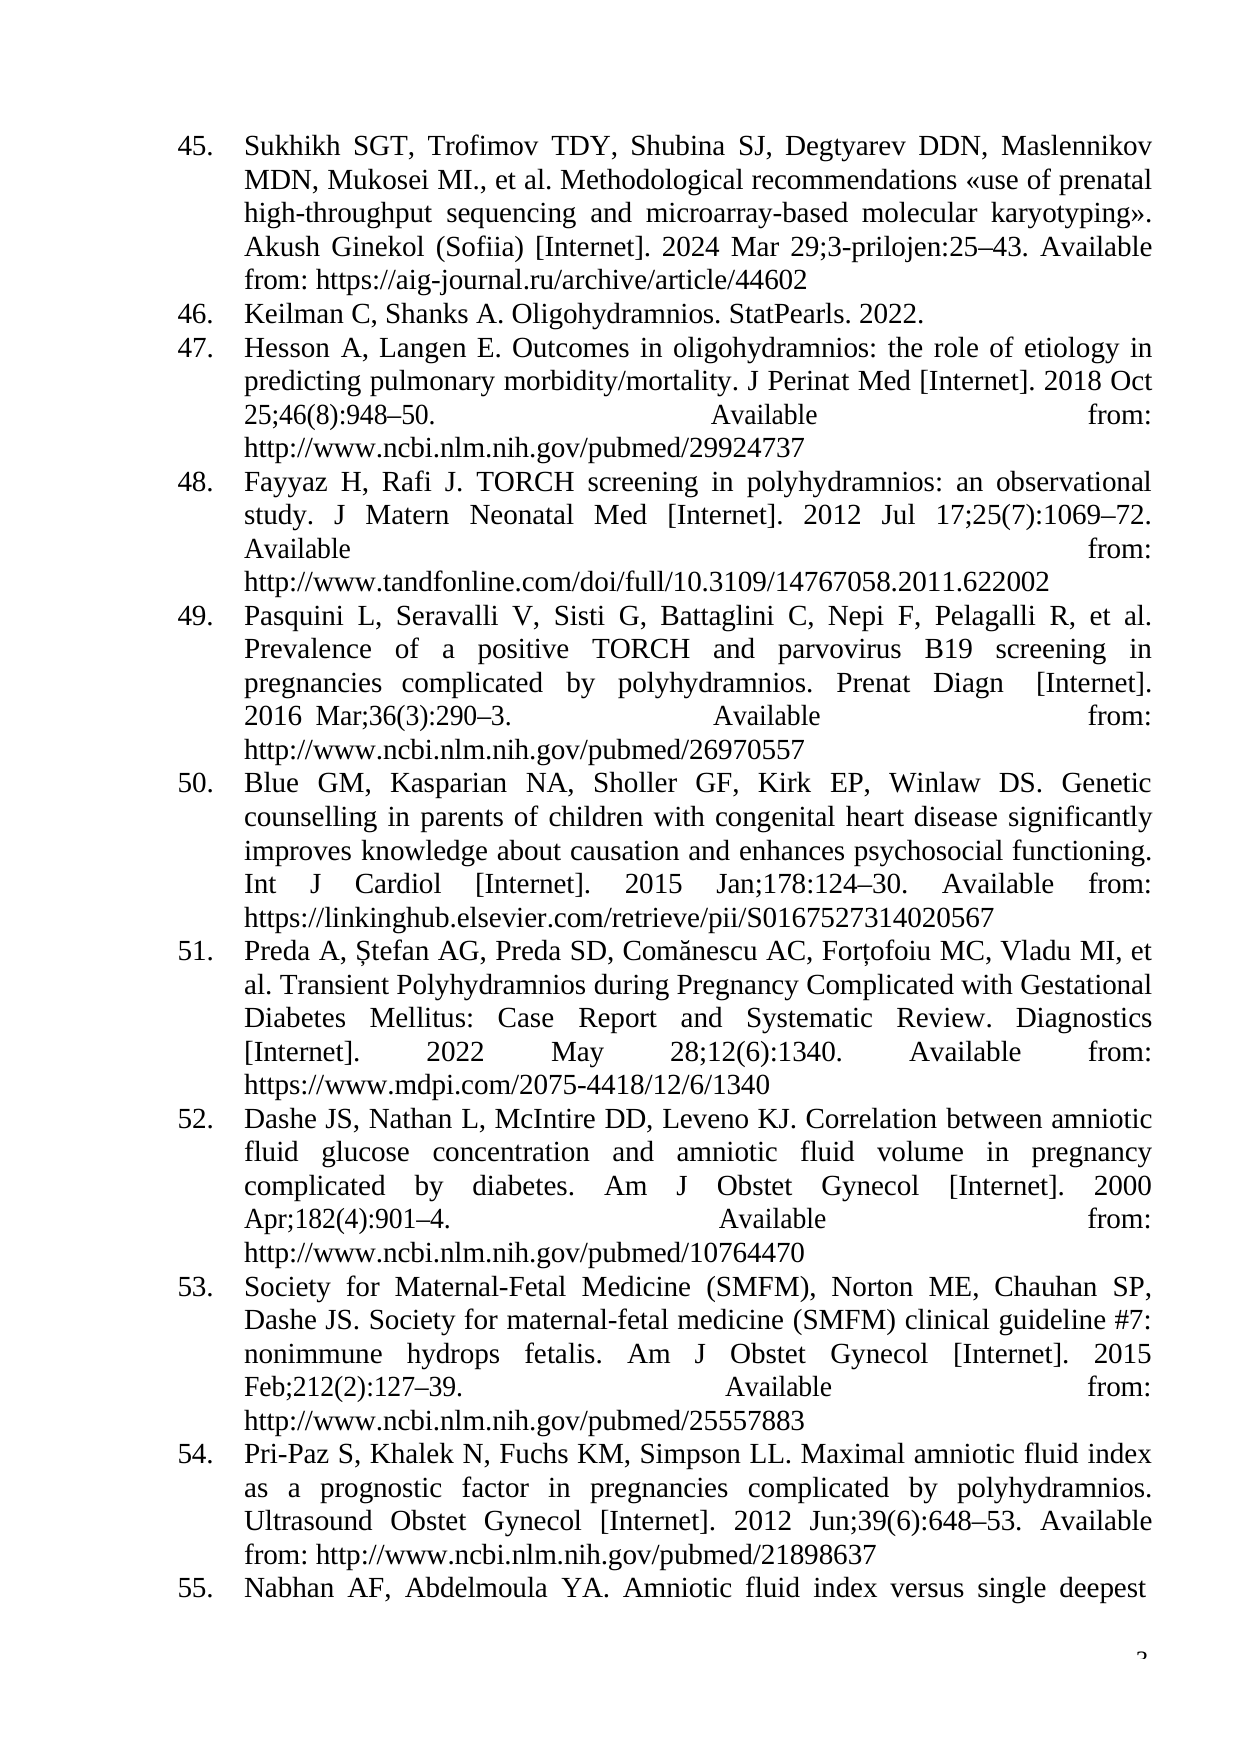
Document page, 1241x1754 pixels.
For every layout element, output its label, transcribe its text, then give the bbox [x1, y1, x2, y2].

list Pasquini L, Seravalli V, Sisti G, Battaglini C, Nepi F, Pelagalli R, et al. Prevalence of a positive TORCH and parvovirus B19 screening in pregnancies complicated by polyhydramnios. Prenat Diagn [Internet]. 2016 Mar;36(3):290–3. Available from: http://www.ncbi.nlm.nih.gov/pubmed/26970557 [177, 598, 1152, 766]
list Society for Maternal-Fetal Medicine (SMFM), Norton ME, Chauhan SP, Dashe JS. Society for maternal-fetal medicine (SMFM) clinical guideline #7: nonimmune hydrops fetalis. Am J Obstet Gynecol [Internet]. 2015 Feb;212(2):127–39. Available from: http://www.ncbi.nlm.nih.gov/pubmed/25557883 [177, 1269, 1152, 1436]
list Dashe JS, Nathan L, McIntire DD, Leveno KJ. Correlation between amniotic fluid glucose concentration and amniotic fluid volume in pregnancy complicated by diabetes. Am J Obstet Gynecol [Internet]. 2000 Apr;182(4):901–4. Available from: http://www.ncbi.nlm.nih.gov/pubmed/10764470 [177, 1101, 1152, 1269]
list Pri-Paz S, Khalek N, Fuchs KM, Simpson LL. Maximal amniotic fluid index as a prognostic factor in pregnancies complicated by polyhydramnios. Ultrasound Obstet Gynecol [Internet]. 2012 Jun;39(6):648–53. Available from: http://www.ncbi.nlm.nih.gov/pubmed/21898637 [177, 1436, 1152, 1571]
list Nabhan AF, Abdelmoula YA. Amniotic fluid index versus single deepest [177, 1571, 1163, 1604]
list Keilman С, Shanks А. Oligohydramnios. StatPearls. 2022. [177, 296, 1163, 330]
list Hesson A, Langen E. Outcomes in oligohydramnios: the role of etiology in predicting pulmonary morbidity/mortality. J Perinat Med [Internet]. 2018 Oct 25;46(8):948–50. Available from: http://www.ncbi.nlm.nih.gov/pubmed/29924737 [177, 330, 1152, 464]
text http://www.tandfonline.com/doi/full/10.3109/14767058.2011.622002 [244, 564, 1163, 598]
list Preda A, Ștefan AG, Preda SD, Comănescu AC, Forțofoiu MC, Vladu MI, et al. Transient Polyhydramnios during Pregnancy Complicated with Gestational Diabetes Mellitus: Case Report and Systematic Review. Diagnostics [Internet]. 2022 May 28;12(6):1340. Available from: https://www.mdpi.com/2075-4418/12/6/1340 [177, 933, 1152, 1101]
list Blue GM, Kasparian NA, Sholler GF, Kirk EP, Winlaw DS. Genetic counselling in parents of children with congenital heart disease significantly improves knowledge about causation and enhances psychosocial functioning. Int J Cardiol [Internet]. 2015 Jan;178:124–30. Available from: https://linkinghub.elsevier.com/retrieve/pii/S0167527314020567 [177, 766, 1152, 933]
list Fayyaz H, Rafi J. TORCH screening in polyhydramnios: an observational study. J Matern Neonatal Med [Internet]. 2012 Jul 17;25(7):1069–72. Available from: [177, 464, 1152, 564]
list Sukhikh SGT, Trofimov TDY, Shubina SJ, Degtyarev DDN, Maslennikov MDN, Mukosei MI., et al. Methodological recommendations «use of prenatal high-throughput sequencing and microarray-based molecular karyotyping». Akush Ginekol (Sofiia) [Internet]. 2024 Mar 29;3-prilojen:25–43. Available from: https://aig-journal.ru/archive/article/44602 [177, 128, 1152, 296]
